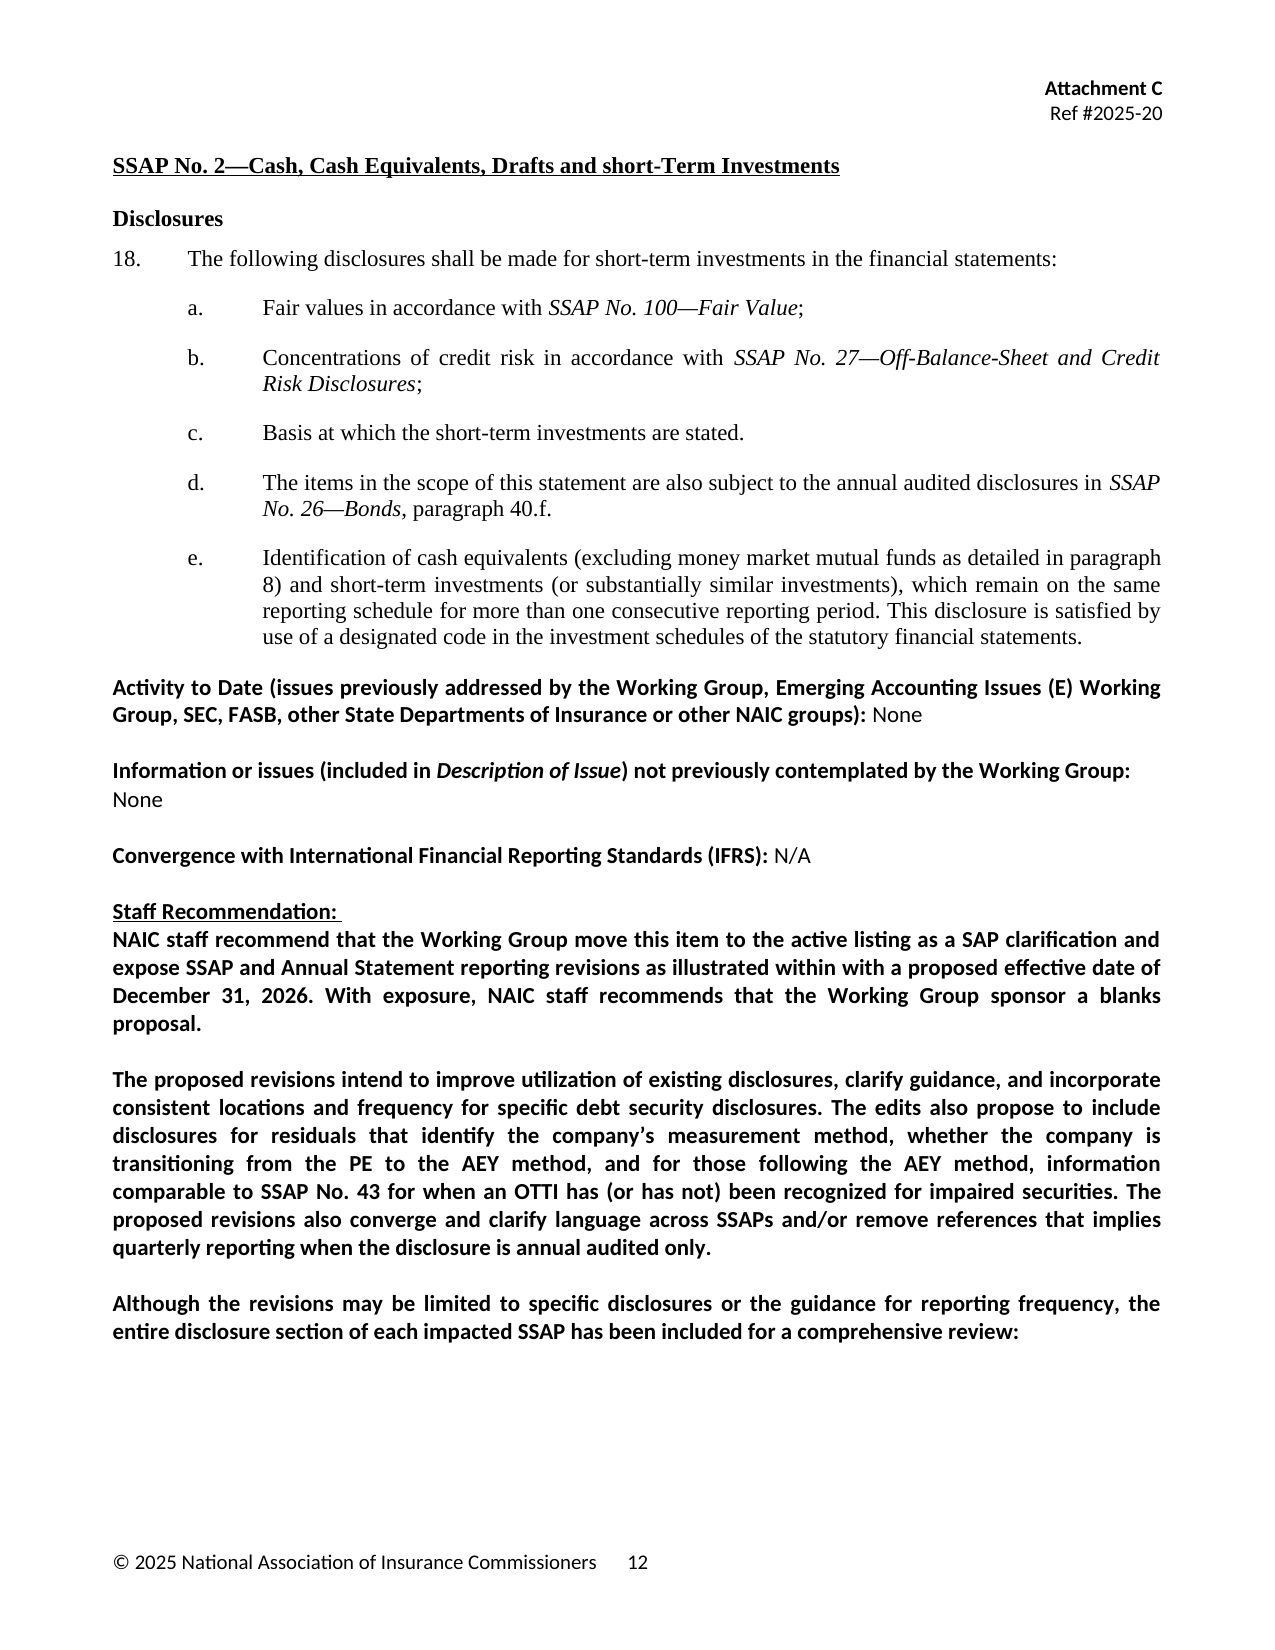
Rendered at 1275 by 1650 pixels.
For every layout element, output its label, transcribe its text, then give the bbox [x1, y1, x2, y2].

list Identification of cash equivalents (excluding money market mutual funds as detailed in paragraph 8) and short-term investments (or substantially similar investments), which remain on the same reporting schedule for more than one consecutive reporting period. This disclosure is satisfied by use of a designated code in the investment schedules of the statutory financial statements. [187, 544, 1162, 650]
list Basis at which the short-term investments are stated. [187, 419, 1162, 446]
text None [112, 785, 1162, 813]
text Information or issues (included in Description of Issue) not previously contemplated by the Working Group: [112, 757, 1162, 785]
text Disclosures [112, 203, 1162, 233]
text Although the revisions may be limited to specific disclosures or the guidance for reporting frequency, the entire disclosure section of each impacted SSAP has been included for a comprehensive review: [112, 1289, 1162, 1345]
list The following disclosures shall be made for short-term investments in the financial statements: [112, 245, 1162, 272]
text Convergence with International Financial Reporting Standards (IFRS): N/A [112, 841, 1162, 869]
text Activity to Date (issues previously addressed by the Working Group, Emerging Accounting Issues (E) Working Group, SEC, FASB, other State Departments of Insurance or other NAIC groups): None [112, 673, 1162, 729]
text SSAP No. 2—Cash, Cash Equivalents, Drafts and short-Term Investments [112, 152, 1162, 178]
text The proposed revisions intend to improve utilization of existing disclosures, clarify guidance, and incorporate consistent locations and frequency for specific debt security disclosures. The edits also propose to include disclosures for residuals that identify the company’s measurement method, whether the company is transitioning from the PE to the AEY method, and for those following the AEY method, information comparable to SSAP No. 43 for when an OTTI has (or has not) been recognized for impaired securities. The proposed revisions also converge and clarify language across SSAPs and/or remove references that implies quarterly reporting when the disclosure is annual audited only. [112, 1065, 1162, 1261]
list The items in the scope of this statement are also subject to the annual audited disclosures in SSAP No. 26—Bonds, paragraph 40.f. [187, 469, 1162, 521]
list Concentrations of credit risk in accordance with SSAP No. 27—Off-Balance-Sheet and Credit Risk Disclosures; [187, 344, 1162, 396]
text NAIC staff recommend that the Working Group move this item to the active listing as a SAP clarification and expose SSAP and Annual Statement reporting revisions as illustrated within with a proposed effective date of December 31, 2026. With exposure, NAIC staff recommends that the Working Group sponsor a blanks proposal. [112, 925, 1162, 1037]
text Staff Recommendation: [112, 897, 1162, 925]
list Fair values in accordance with SSAP No. 100—Fair Value; [187, 294, 1162, 321]
